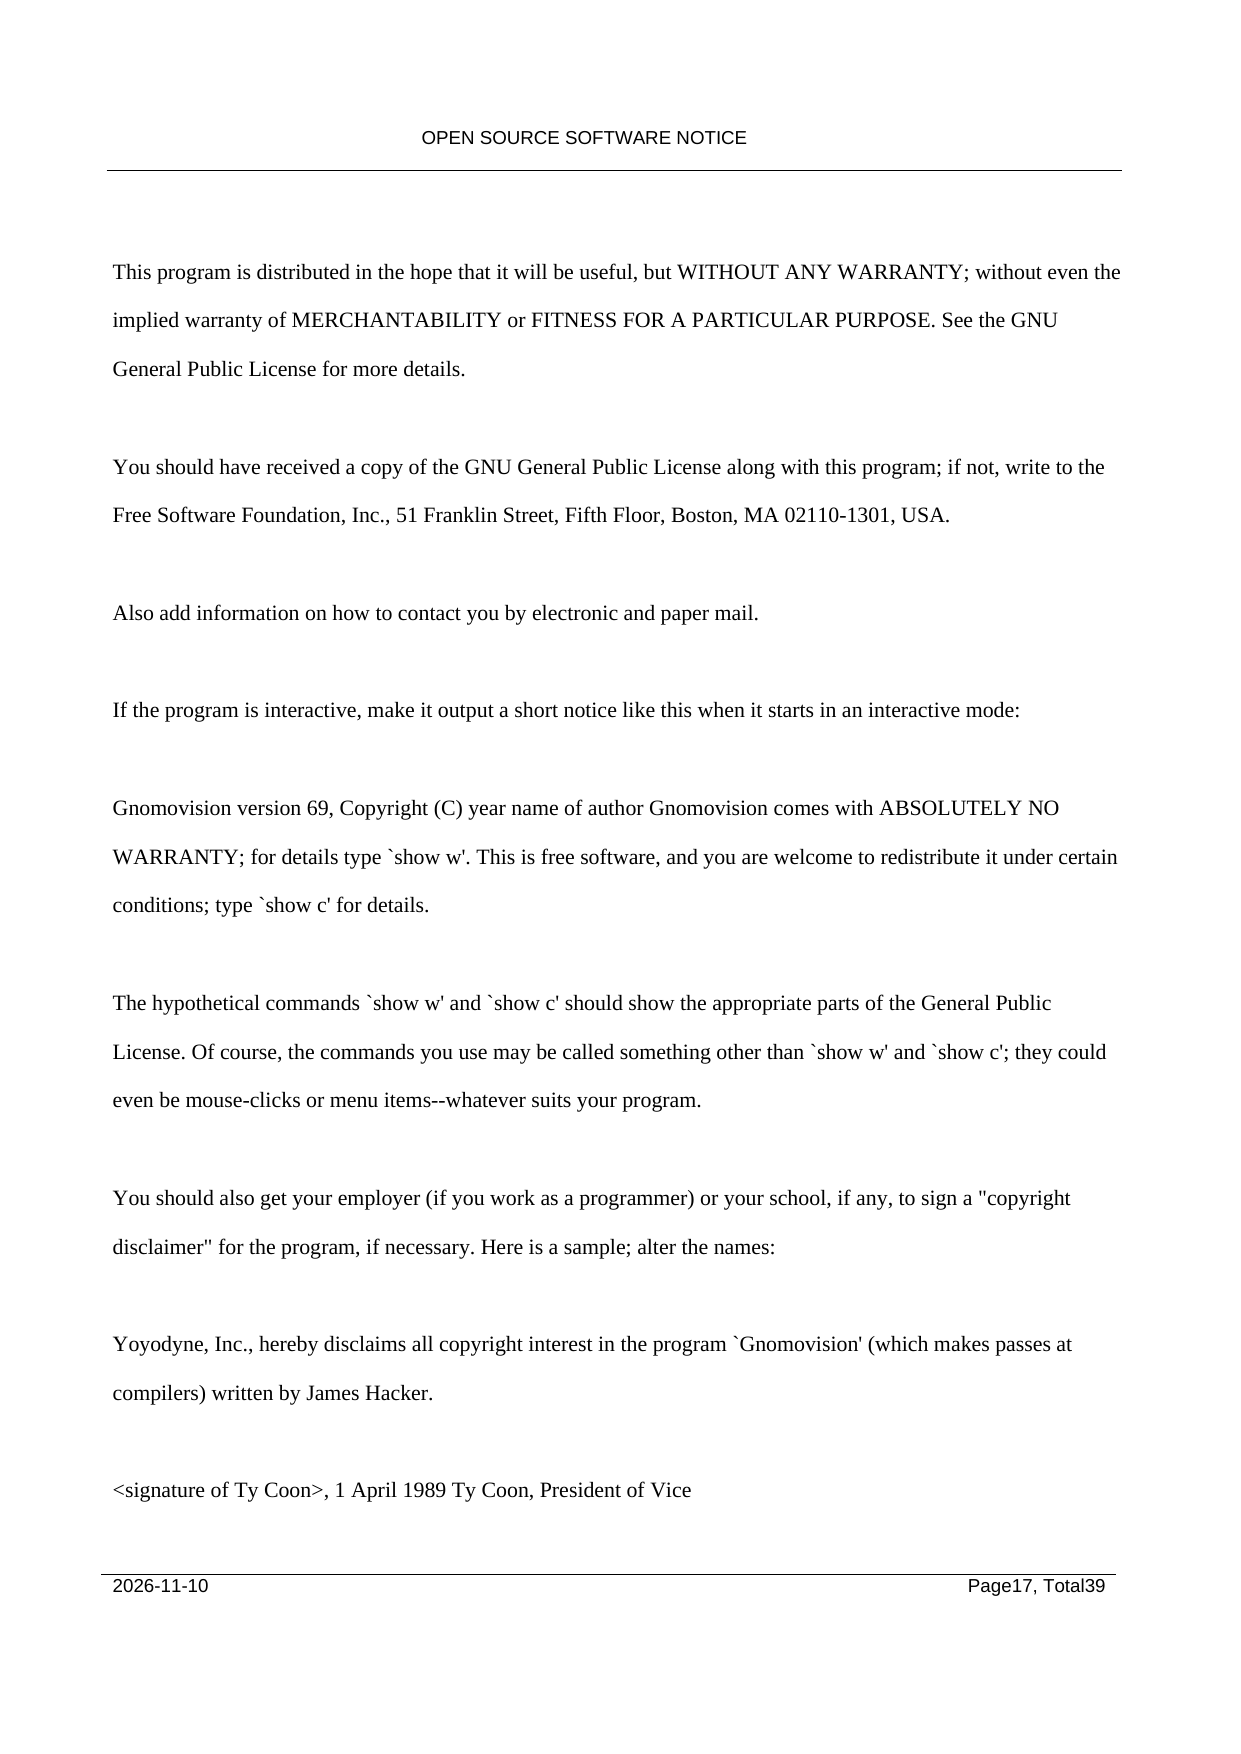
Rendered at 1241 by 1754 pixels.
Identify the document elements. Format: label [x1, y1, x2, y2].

text [112, 206, 1128, 1506]
